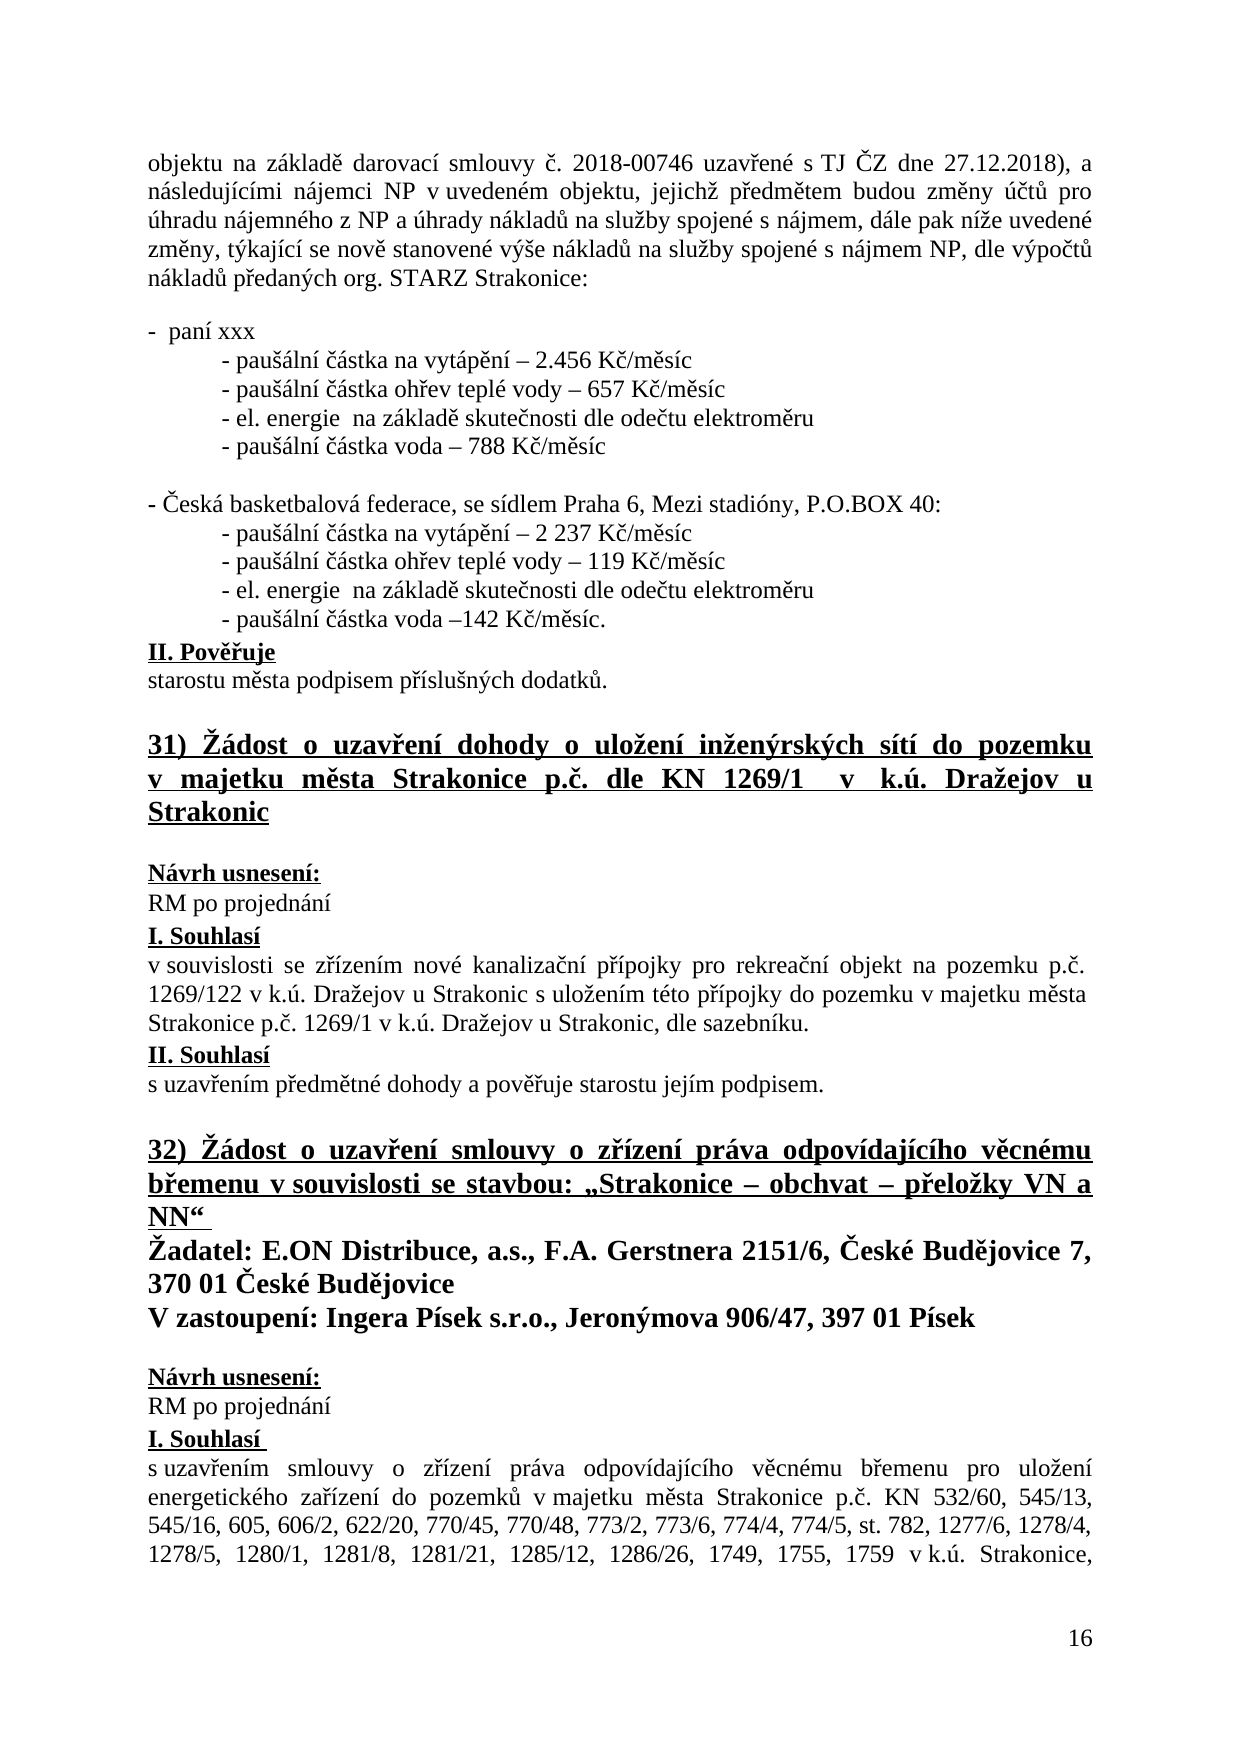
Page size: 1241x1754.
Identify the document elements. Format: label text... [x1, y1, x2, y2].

text - paušální částka na vytápění – 2.456 Kč/měsíc [148, 345, 1093, 374]
subtitle I. Souhlasí [148, 921, 1093, 950]
subtitle II. Souhlasí [148, 1041, 1093, 1069]
text RM po projednání [148, 888, 1086, 917]
subtitle 31) Žádost o uzavření dohody o uložení inženýrských sítí do pozemku v majetku města Strakonice p.č. dle KN 1269/1 v k.ú. Dražejov u Strakonic [148, 727, 1093, 756]
subtitle 31) Žádost o uzavření dohody o uložení inženýrských sítí do pozemku v majetku města Strakonice p.č. dle KN 1269/1 v k.ú. Dražejov u Strakonic [148, 791, 1093, 828]
text - el. energie na základě skutečnosti dle odečtu elektroměru [148, 575, 1093, 604]
subtitle 32) Žádost o uzavření smlouvy o zřízení práva odpovídajícího věcnému břemenu v souvislosti se stavbou: „Strakonice – obchvat – přeložky VN a NN“ [148, 1132, 1093, 1161]
subtitle II. Pověřuje [148, 637, 1093, 666]
text - paušální částka ohřev teplé vody – 657 Kč/měsíc [148, 374, 1093, 403]
text RM po projednání [148, 1391, 1093, 1420]
text Návrh usnesení: [148, 1362, 1093, 1391]
text Návrh usnesení: [148, 858, 1086, 887]
text - paušální částka voda – 788 Kč/měsíc [148, 431, 1093, 460]
text - paušální částka na vytápění – 2 237 Kč/měsíc [148, 518, 1093, 546]
text - paní xxx [148, 316, 1093, 345]
text - Česká basketbalová federace, se sídlem Praha 6, Mezi stadióny, P.O.BOX 40: [148, 489, 1093, 518]
text starostu města podpisem příslušných dodatků. [148, 666, 1093, 694]
text Žadatel: E.ON Distribuce, a.s., F.A. Gerstnera 2151/6, České Budějovice 7, 370 01 České Budějovice [148, 1233, 1093, 1300]
text - el. energie na základě skutečnosti dle odečtu elektroměru [148, 403, 1093, 431]
text s uzavřením předmětné dohody a pověřuje starostu jejím podpisem. [148, 1069, 1086, 1098]
subtitle 31) Žádost o uzavření dohody o uložení inženýrských sítí do pozemku v majetku města Strakonice p.č. dle KN 1269/1 v k.ú. Dražejov u Strakonic [148, 758, 1093, 790]
text v souvislosti se zřízením nové kanalizační přípojky pro rekreační objekt na pozemku p.č. 1269/122 v k.ú. Dražejov u Strakonic s uložením této přípojky do pozemku v majetku města Strakonice p.č. 1269/1 v k.ú. Dražejov u Strakonic, dle sazebníku. [148, 950, 1086, 1036]
text - paušální částka ohřev teplé vody – 119 Kč/měsíc [148, 546, 1093, 575]
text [148, 1453, 1093, 1568]
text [148, 148, 1093, 291]
text - paušální částka voda –142 Kč/měsíc. [148, 604, 1093, 633]
text V zastoupení: Ingera Písek s.r.o., Jeronýmova 906/47, 397 01 Písek [148, 1300, 1093, 1334]
subtitle 32) Žádost o uzavření smlouvy o zřízení práva odpovídajícího věcnému břemenu v souvislosti se stavbou: „Strakonice – obchvat – přeložky VN a NN“ [148, 1163, 1093, 1195]
subtitle I. Souhlasí [148, 1424, 1093, 1453]
subtitle 32) Žádost o uzavření smlouvy o zřízení práva odpovídajícího věcnému břemenu v souvislosti se stavbou: „Strakonice – obchvat – přeložky VN a NN“ [148, 1197, 1093, 1233]
